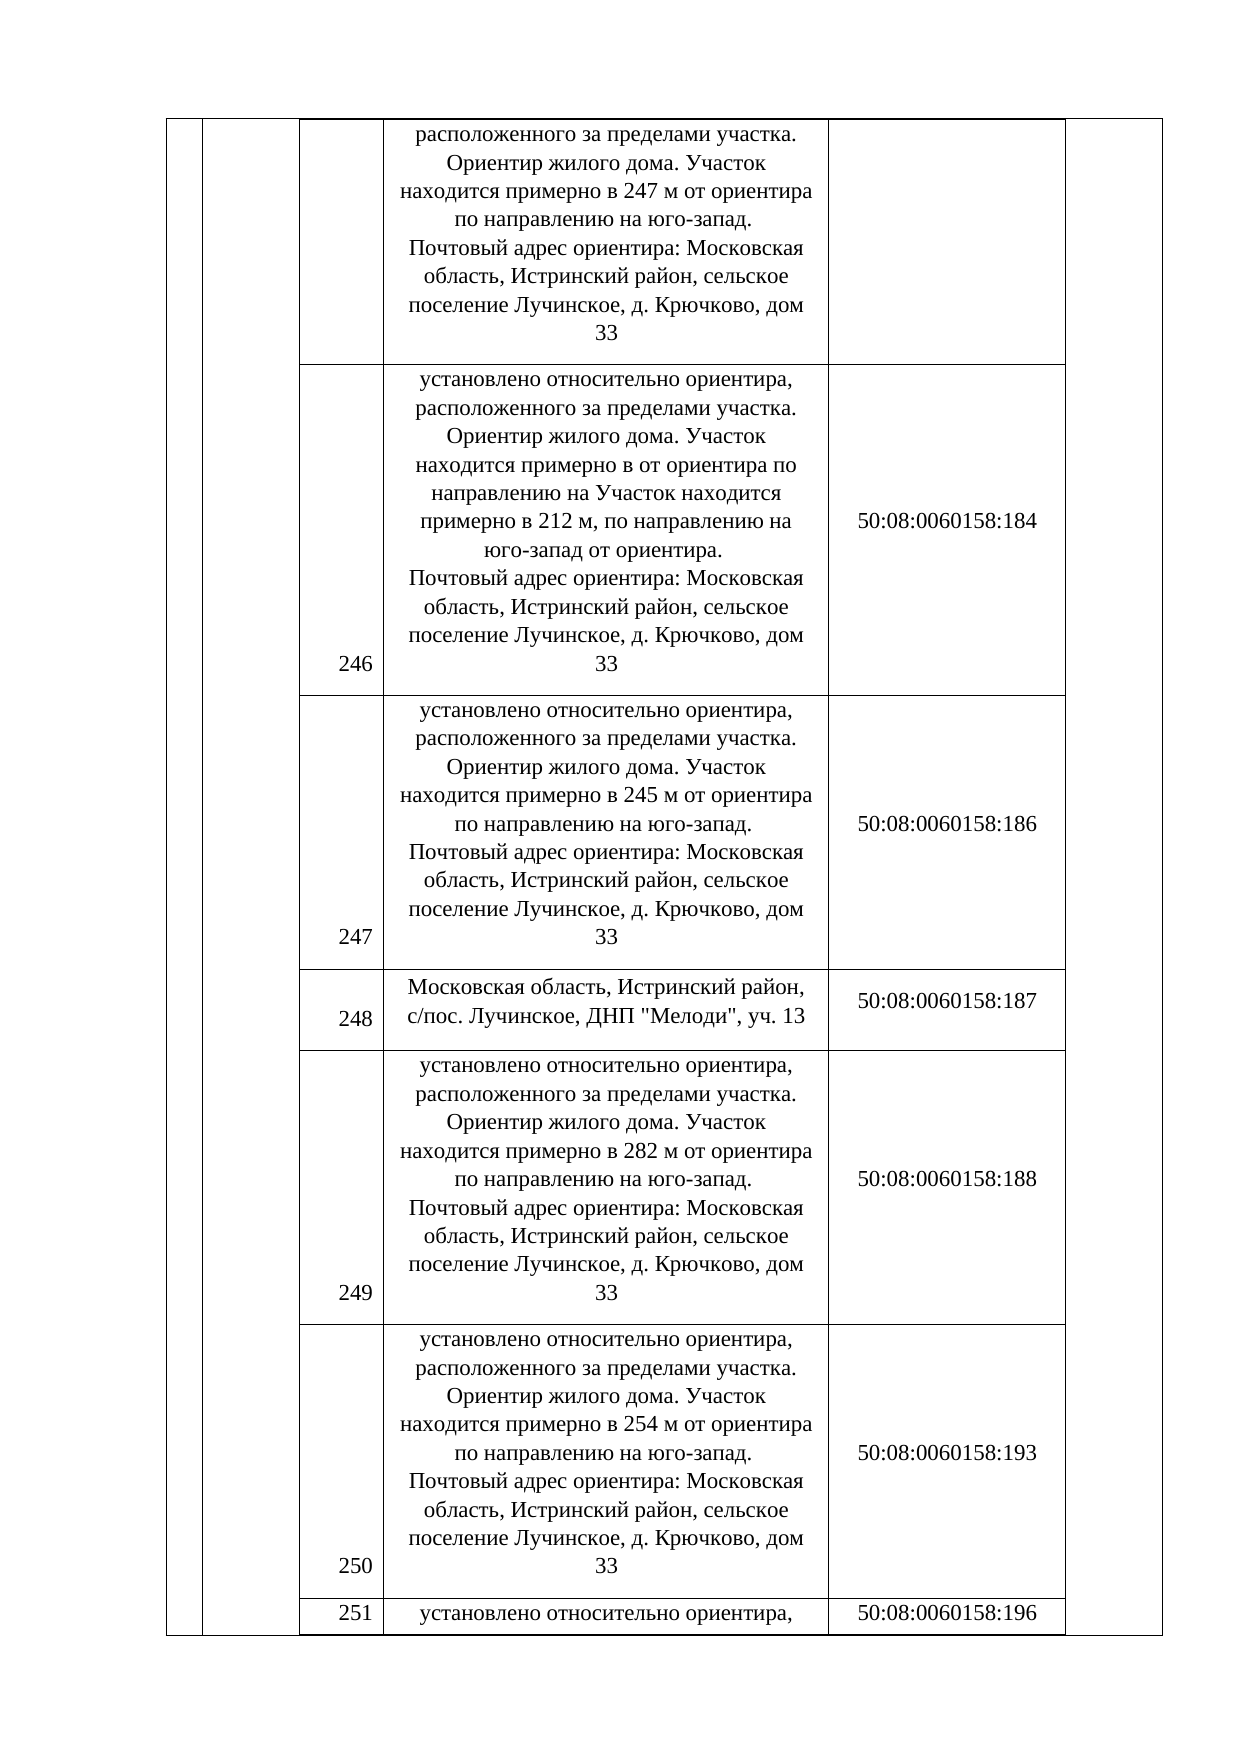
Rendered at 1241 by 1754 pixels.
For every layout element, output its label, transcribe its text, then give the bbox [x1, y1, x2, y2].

table_cell [829, 1051, 1065, 1324]
table_cell [384, 1325, 828, 1598]
table_cell [300, 120, 383, 364]
table_cell [829, 1325, 1065, 1598]
table_cell [384, 1599, 828, 1634]
table_cell [203, 119, 299, 1635]
table_cell [384, 365, 828, 695]
table_cell [829, 970, 1065, 1050]
table_cell [384, 970, 828, 1050]
table_cell [300, 1051, 383, 1324]
table_cell [829, 120, 1065, 364]
table_cell 3 [167, 119, 202, 1635]
table_cell [300, 696, 383, 969]
table_cell [384, 120, 828, 364]
table_cell [384, 1051, 828, 1324]
table_cell [1066, 119, 1162, 1635]
table_cell [300, 1599, 383, 1634]
table_cell [829, 365, 1065, 695]
table_cell [300, 970, 383, 1050]
table_cell [384, 696, 828, 969]
table_cell [829, 696, 1065, 969]
table_cell [300, 365, 383, 695]
table_cell [300, 1325, 383, 1598]
table_cell [829, 1599, 1065, 1634]
